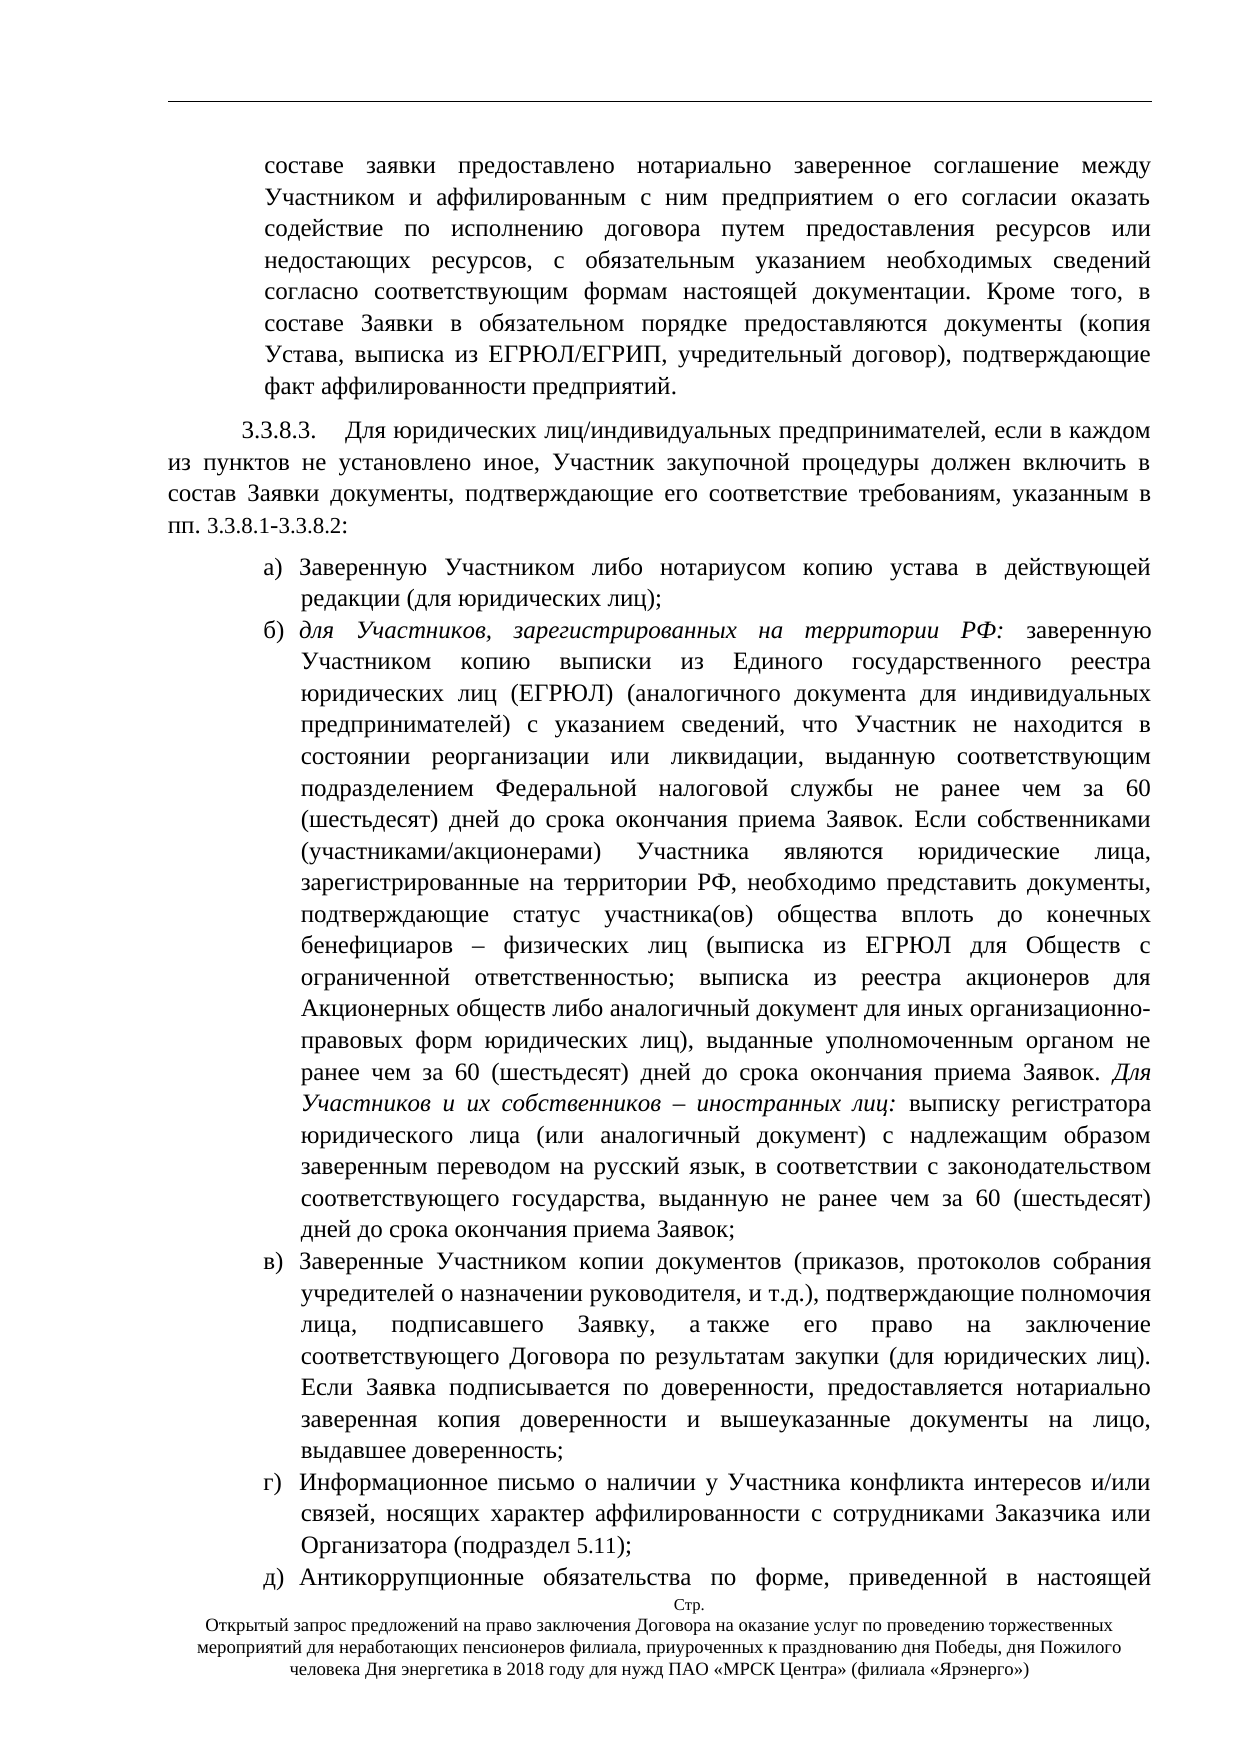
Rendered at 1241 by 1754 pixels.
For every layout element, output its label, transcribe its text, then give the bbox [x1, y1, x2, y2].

list Заверенные Участником копии документов (приказов, протоколов собрания учредителей о назначении руководителя, и т.д.), подтверждающие полномочия лица, подписавшего Заявку, а также его право на заключение соответствующего Договора по результатам закупки (для юридических лиц). Если Заявка подписывается по доверенности, предоставляется нотариально заверенная копия доверенности и вышеуказанные документы на лицо, выдавшее доверенность; [263, 1246, 1152, 1464]
list Заверенную Участником либо нотариусом копию устава в действующей редакции (для юридических лиц); [263, 552, 1152, 612]
list Информационное письмо о наличии у Участника конфликта интересов и/или связей, носящих характер аффилированности с сотрудниками Заказчика или Организатора (подраздел 5.11); [263, 1467, 1152, 1559]
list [263, 1562, 1152, 1590]
list для Участников, зарегистрированных на территории РФ: заверенную Участником копию выписки из Единого государственного реестра юридических лиц (ЕГРЮЛ) (аналогичного документа для индивидуальных предпринимателей) с указанием сведений, что Участник не находится в состоянии реорганизации или ликвидации, выданную соответствующим подразделением Федеральной налоговой службы не ранее чем за 60 (шестьдесят) дней до срока окончания приема Заявок. Если собственниками (участниками/акционерами) Участника являются юридические лица, зарегистрированные на территории РФ, необходимо представить документы, подтверждающие статус участника(ов) общества вплоть до конечных бенефициаров – физических лиц (выписка из ЕГРЮЛ для Обществ с ограниченной ответственностью; выписка из реестра акционеров для Акционерных обществ либо аналогичный документ для иных организационно-правовых форм юридических лиц), выданные уполномоченным органом не ранее чем за 60 (шестьдесят) дней до срока окончания приема Заявок. Для Участников и их собственников – иностранных лиц: выписку регистратора юридического лица (или аналогичный документ) с надлежащим образом заверенным переводом на русский язык, в соответствии с законодательством соответствующего государства, выданную не ранее чем за 60 (шестьдесят) дней до срока окончания приема Заявок; [263, 615, 1152, 1243]
list Для юридических лиц/индивидуальных предпринимателей, если в каждом из пунктов не установлено иное, Участник закупочной процедуры должен включить в состав Заявки документы, подтверждающие его соответствие требованиям, указанным в пп. 3.3.8.1-3.3.8.2: [168, 415, 1152, 538]
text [264, 150, 1152, 400]
